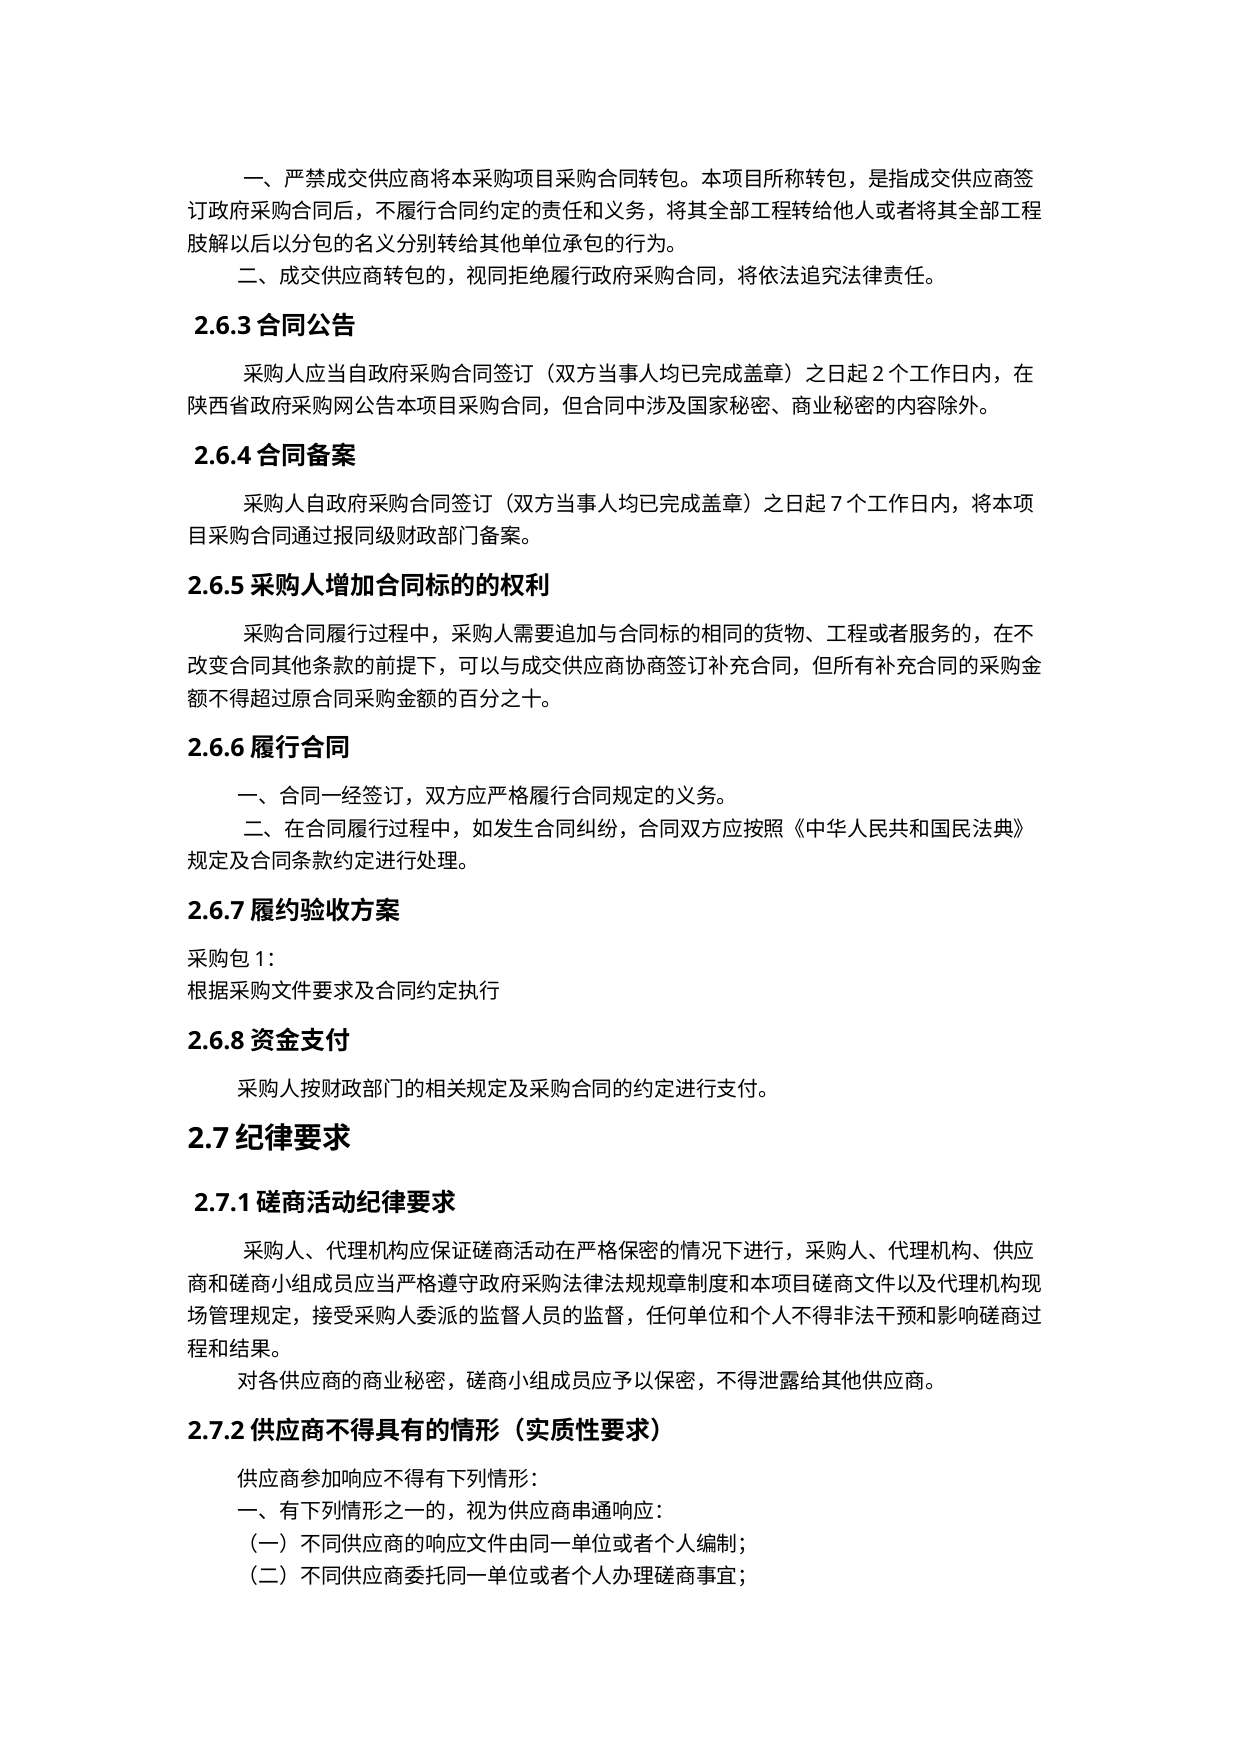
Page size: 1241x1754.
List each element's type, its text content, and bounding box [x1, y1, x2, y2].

text 根据采购文件要求及合同约定执行 [187, 974, 1053, 1007]
text （二）不同供应商委托同一单位或者个人办理磋商事宜； [187, 1559, 1053, 1592]
text 2.6.7履约验收方案 [187, 877, 1053, 942]
text 一、严禁成交供应商将本采购项目采购合同转包。本项目所称转包，是指成交供应商签订政府采购合同后，不履行合同约定的责任和义务，将其全部工程转给他人或者将其全部工程肢解以后以分包的名义分别转给其他单位承包的行为。 [187, 162, 1053, 259]
text 2.6.6履行合同 [187, 714, 1053, 779]
text 供应商参加响应不得有下列情形： [187, 1462, 1053, 1494]
text 2.6.3合同公告 [187, 292, 1053, 357]
text 2.7纪律要求 [187, 1104, 1053, 1169]
text 2.6.8资金支付 [187, 1007, 1053, 1072]
text 一、合同一经签订，双方应严格履行合同规定的义务。 [187, 779, 1053, 812]
text 采购人按财政部门的相关规定及采购合同的约定进行支付。 [187, 1072, 1053, 1104]
text 2.7.2供应商不得具有的情形（实质性要求） [187, 1397, 1053, 1462]
text 2.7.1磋商活动纪律要求 [187, 1169, 1053, 1234]
text 采购人、代理机构应保证磋商活动在严格保密的情况下进行，采购人、代理机构、供应商和磋商小组成员应当严格遵守政府采购法律法规规章制度和本项目磋商文件以及代理机构现场管理规定，接受采购人委派的监督人员的监督，任何单位和个人不得非法干预和影响磋商过程和结果。 [187, 1234, 1053, 1364]
text 采购人自政府采购合同签订（双方当事人均已完成盖章）之日起7个工作日内，将本项目采购合同通过报同级财政部门备案。 [187, 487, 1053, 552]
text 采购人应当自政府采购合同签订（双方当事人均已完成盖章）之日起2个工作日内，在陕西省政府采购网公告本项目采购合同，但合同中涉及国家秘密、商业秘密的内容除外。 [187, 357, 1053, 422]
text 采购合同履行过程中，采购人需要追加与合同标的相同的货物、工程或者服务的，在不改变合同其他条款的前提下，可以与成交供应商协商签订补充合同，但所有补充合同的采购金额不得超过原合同采购金额的百分之十。 [187, 617, 1053, 714]
text 二、成交供应商转包的，视同拒绝履行政府采购合同，将依法追究法律责任。 [187, 259, 1053, 292]
text 二、在合同履行过程中，如发生合同纠纷，合同双方应按照《中华人民共和国民法典》规定及合同条款约定进行处理。 [187, 812, 1053, 877]
text 2.6.4合同备案 [187, 422, 1053, 487]
text 采购包1： [187, 942, 1053, 974]
text 2.6.5采购人增加合同标的的权利 [187, 552, 1053, 617]
text 对各供应商的商业秘密，磋商小组成员应予以保密，不得泄露给其他供应商。 [187, 1364, 1053, 1397]
text （一）不同供应商的响应文件由同一单位或者个人编制； [187, 1527, 1053, 1559]
text 一、有下列情形之一的，视为供应商串通响应： [187, 1494, 1053, 1527]
